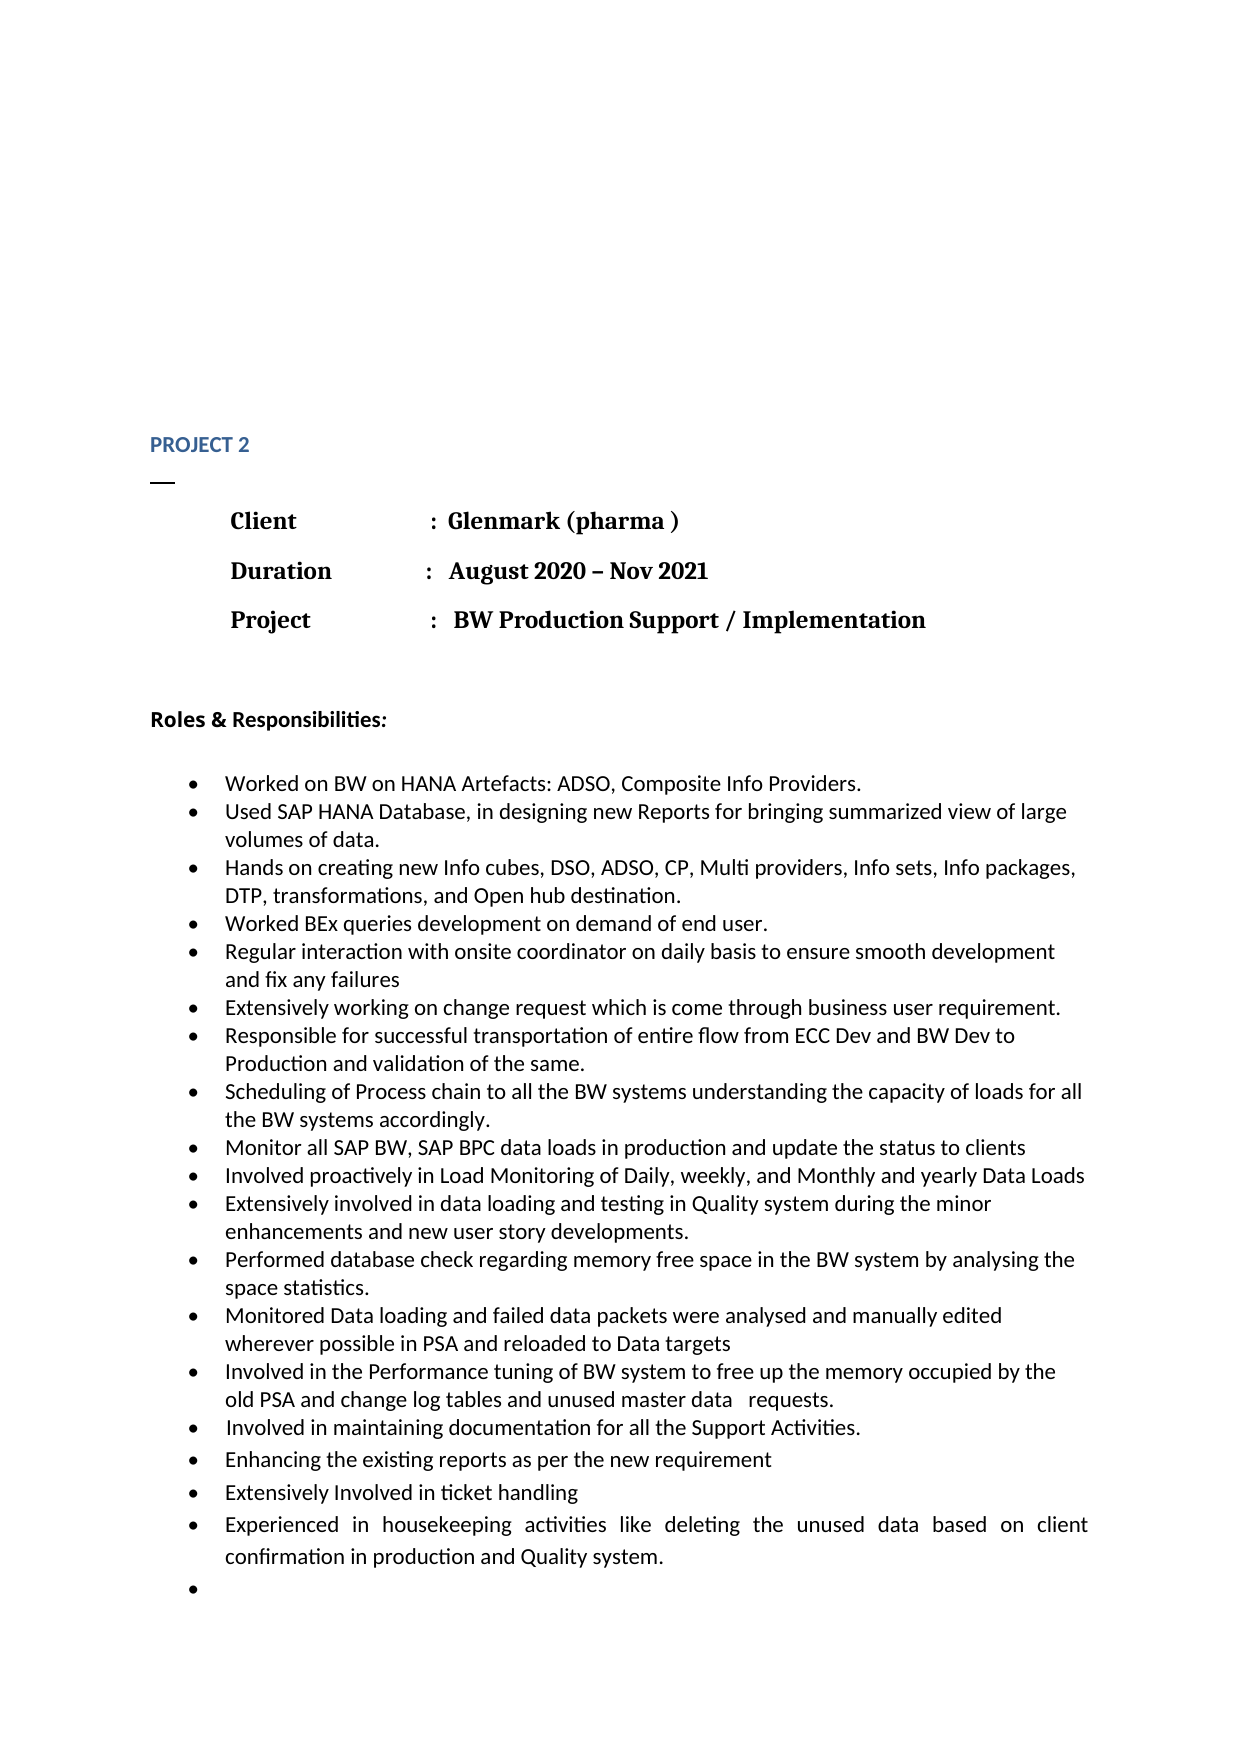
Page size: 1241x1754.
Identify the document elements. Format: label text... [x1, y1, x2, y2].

list Regular interaction with onsite coordinator on daily basis to ensure smooth development and fix any failures [187, 937, 1090, 993]
list Extensively Involved in ticket handling [187, 1478, 1090, 1506]
list Worked on BW on HANA Artefacts: ADSO, Composite Info Providers. [187, 769, 1090, 797]
list Involved proactively in Load Monitoring of Daily, weekly, and Monthly and yearly Data Loads [187, 1161, 1090, 1189]
text Duration : August 2020 – Nov 2021 [150, 557, 1090, 585]
list Used SAP HANA Database, in designing new Reports for bringing summarized view of large volumes of data. [187, 797, 1090, 853]
list Hands on creating new Info cubes, DSO, ADSO, CP, Multi providers, Info sets, Info packages, DTP, transformations, and Open hub destination. [187, 853, 1090, 909]
list Scheduling of Process chain to all the BW systems understanding the capacity of loads for all the BW systems accordingly. [187, 1077, 1090, 1133]
list Extensively involved in data loading and testing in Quality system during the minor enhancements and new user story developments. [187, 1189, 1090, 1245]
list Enhancing the existing reports as per the new requirement [187, 1446, 1090, 1473]
list Monitored Data loading and failed data packets were analysed and manually edited wherever possible in PSA and reloaded to Data targets [187, 1301, 1090, 1357]
list Performed database check regarding memory free space in the BW system by analysing the space statistics. [187, 1245, 1090, 1301]
list Monitor all SAP BW, SAP BPC data loads in production and update the status to clients [187, 1133, 1090, 1161]
subtitle PROJECT 2 [150, 430, 1090, 458]
list Experienced in housekeeping activities like deleting the unused data based on client confirmation in production and Quality system. [187, 1510, 1090, 1570]
text Client : Glenmark (pharma ) [150, 507, 1090, 536]
list Responsible for successful transportation of entire flow from ECC Dev and BW Dev to Production and validation of the same. [187, 1021, 1090, 1077]
list Involved in the Performance tuning of BW system to free up the memory occupied by the old PSA and change log tables and unused master data requests. [187, 1357, 1090, 1413]
list Worked BEx queries development on demand of end user. [187, 909, 1090, 937]
list Extensively working on change request which is come through business user requirement. [187, 993, 1090, 1021]
text Project : BW Production Support / Implementation [150, 606, 1090, 635]
list Involved in maintaining documentation for all the Support Activities. [187, 1413, 1081, 1441]
text Roles & Responsibilities: [150, 705, 1090, 734]
